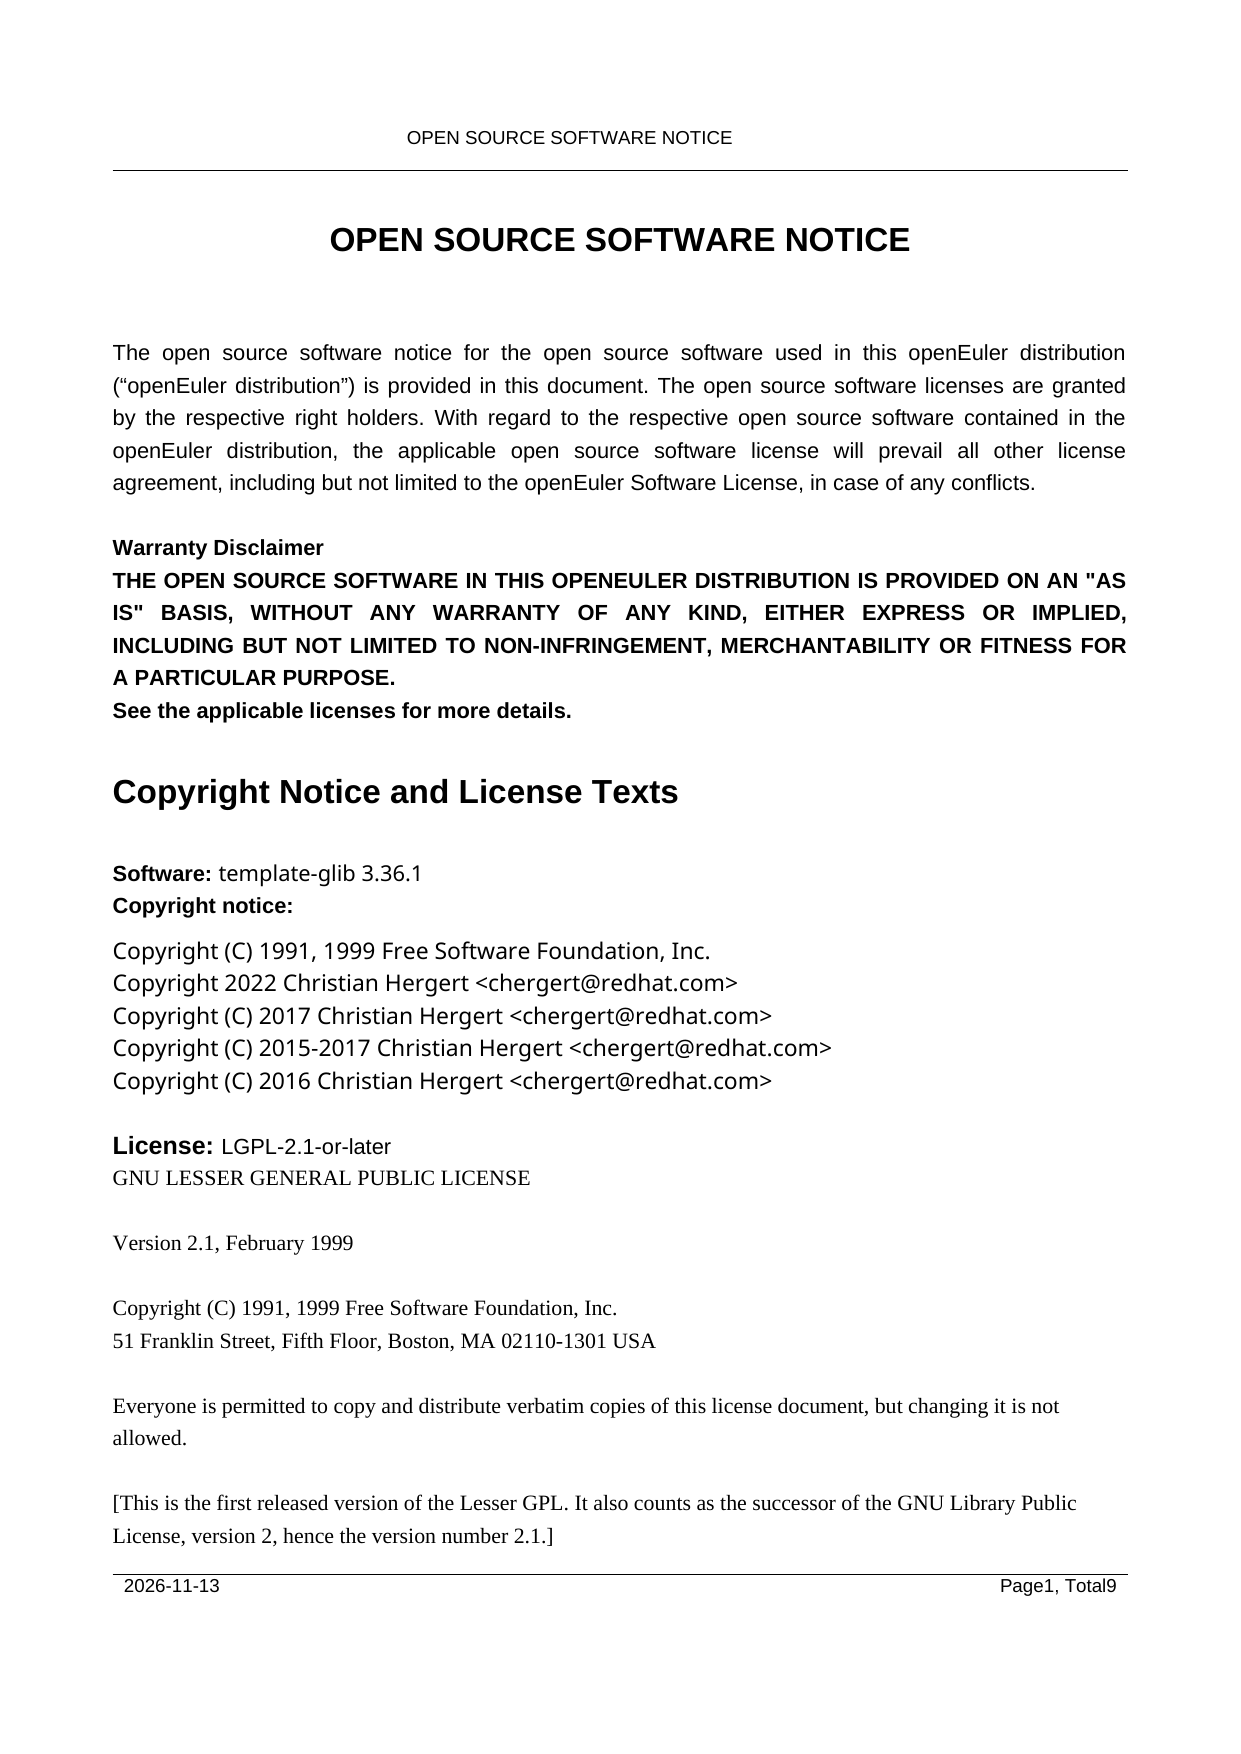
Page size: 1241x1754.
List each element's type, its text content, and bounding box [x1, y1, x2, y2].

text Copyright (C) 1991, 1999 Free Software Foundation, Inc. Copyright 2022 Christian Hergert <chergert@redhat.com> Copyright (C) 2017 Christian Hergert <chergert@redhat.com> Copyright (C) 2015-2017 Christian Hergert <chergert@redhat.com> Copyright (C) 2016 Christian Hergert <chergert@redhat.com> [112, 934, 1128, 1129]
text Copyright notice: [112, 889, 1128, 921]
text License: LGPL-2.1-or-later [112, 1129, 1128, 1161]
text GNU LESSER GENERAL PUBLIC LICENSE [112, 1161, 1128, 1194]
text Version 2.1, February 1999 [112, 1226, 1128, 1259]
text Copyright (C) 1991, 1999 Free Software Foundation, Inc. [112, 1291, 1128, 1324]
text 51 Franklin Street, Fifth Floor, Boston, MA 02110-1301 USA [112, 1324, 1128, 1356]
text The open source software notice for the open source software used in this openEuler distribution (“openEuler distribution”) is provided in this document. The open source software licenses are granted by the respective right holders. With regard to the respective open source software contained in the openEuler distribution, the applicable open source software license will prevail all other license agreement, including but not limited to the openEuler Software License, in case of any conflicts. [112, 336, 1128, 499]
text OPEN SOURCE SOFTWARE NOTICE [112, 206, 1128, 271]
text [This is the first released version of the Lesser GPL. It also counts as the successor of the GNU Library Public License, version 2, hence the version number 2.1.] [112, 1486, 1128, 1551]
text Copyright Notice and License Texts [112, 759, 1128, 824]
text THE OPEN SOURCE SOFTWARE IN THIS OPENEULER DISTRIBUTION IS PROVIDED ON AN "AS IS" BASIS, WITHOUT ANY WARRANTY OF ANY KIND, EITHER EXPRESS OR IMPLIED, INCLUDING BUT NOT LIMITED TO NON-INFRINGEMENT, MERCHANTABILITY OR FITNESS FOR A PARTICULAR PURPOSE. See the applicable licenses for more details. [112, 564, 1128, 726]
text Warranty Disclaimer [112, 531, 1128, 564]
title Software: template-glib 3.36.1 [112, 856, 1128, 889]
text Everyone is permitted to copy and distribute verbatim copies of this license document, but changing it is not allowed. [112, 1389, 1128, 1454]
